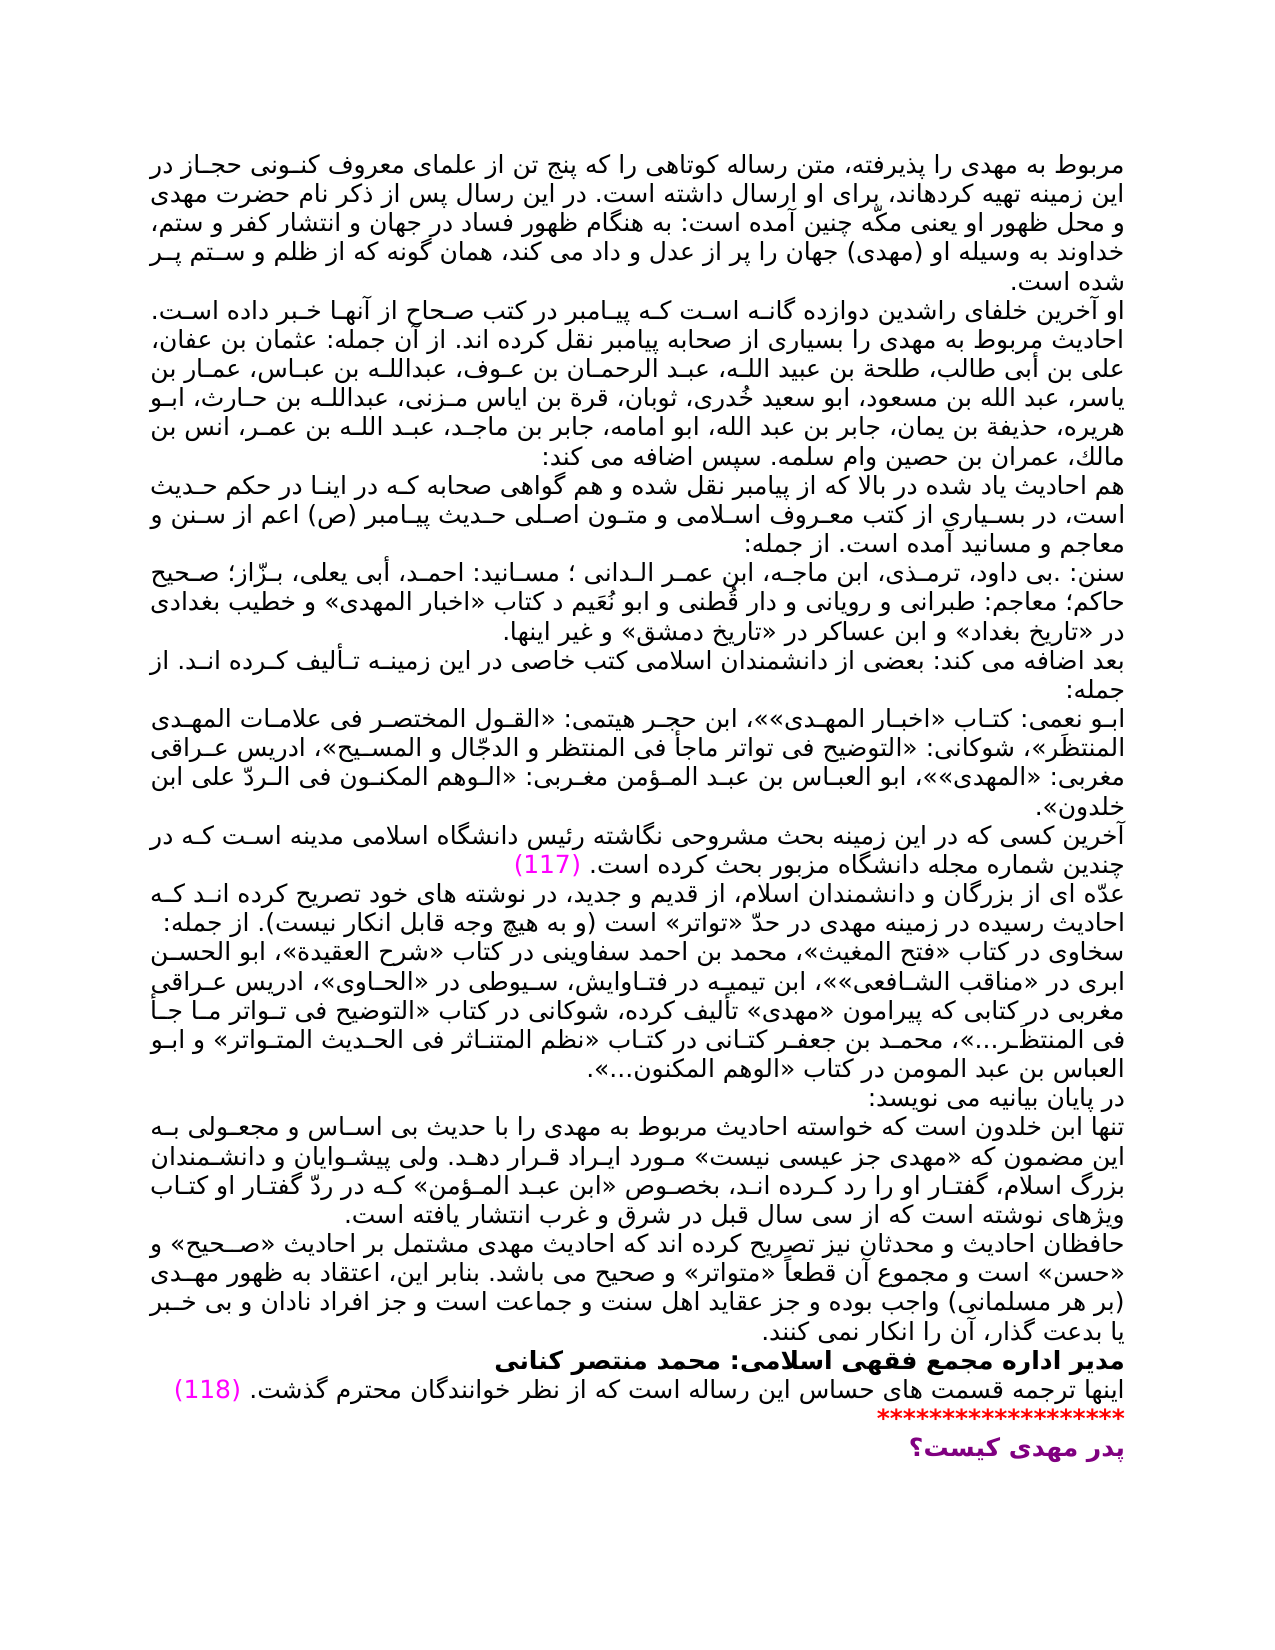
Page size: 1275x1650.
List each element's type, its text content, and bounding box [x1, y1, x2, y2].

text تنها ابن خلدون است كه خواسته احادیث مربوط به مهدى را با حدیث بى اساس و مجعولى به این مضمون كه «مهدى جز عیسى نیست» مورد ایراد قرار دهد. ولى پیشوایان و دانشمندان بزرگ اسلام، گفتار او را رد كرده‏ اند، بخصوص «ابن عبد المؤمن» كه در ردّ گفتار او كتاب ویژه‏اى نوشته است كه از سى سال قبل در شرق و غرب انتشار یافته است. [150, 1112, 1125, 1229]
text عدّه ‏اى از بزرگان و دانشمندان اسلام، از قدیم و جدید، در نوشته‏ هاى خود تصریح كرده ‏اند كه احادیث رسیده در زمینه مهدى در حدّ «تواتر» است (و به هیچ وجه قابل انكار نیست). از جمله: [150, 879, 1125, 937]
text هم احادیث یاد شده در بالا كه از پیامبر نقل شده و هم گواهى صحابه كه در اینا در حكم حدیث است، در بسیارى از كتب معروف اسلامى و متون اصلى حدیث پیامبر (ص) اعم از سنن و معاجم و مسانید آمده است. از جمله: [150, 471, 1125, 558]
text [150, 150, 1125, 296]
text او آخرین خلفاى راشدین دوازده گانه است كه پیامبر در كتب صحاح از آنها خبر داده است. احادیث مربوط به مهدى را بسیارى از صحابه پیامبر نقل كرده ‏اند. از آن جمله: عثمان بن عفان، على بن أبى طالب، طلحة بن عبید الله، عبد الرحمان بن عوف، عبدالله بن عباس، عمار بن یاسر، عبد الله بن مسعود، ابو سعید خُدرى، ثوبان، قرة بن ایاس مزنى، عبدالله بن حارث، ابو هریره، حذیفة بن یمان، جابر بن عبد الله، ابو امامه، جابر بن ماجد، عبد الله بن عمر، انس بن مالك، عمران بن حصین وام سلمه. سپس اضافه مى ‏كند: [150, 296, 1125, 471]
text ******************* [150, 1404, 1125, 1433]
text سنن: .بى داود، ترمذى، ابن ماجه، ابن عمر الدانى ؛ مسانید: احمد، أبى یعلى‏، بزّاز؛ صحیح حاكم؛ معاجم: طبرانى و رویانى و دار قُطنى و ابو نُعَیم د كتاب «اخبار المهدى» و خطیب بغدادى در «تاریخ بغداد» و ابن عساكر در «تاریخ دمشق» و غیر اینها. [150, 558, 1125, 646]
text پدر مهدى كیست؟ [150, 1433, 1125, 1462]
text ابو نعمى: كتاب «اخبار المهدى»»، ابن حجر هیتمى: «القول المختصر فى علامات المهدى المنتظَر»، شوكانى: «التوضیح فى تواتر ماجأ فى المنتظر و الدجّال و المسیح»، ادریس عراقى مغربى: «المهدى»»، ابو العباس بن عبد المؤمن مغربى: «الوهم المكنون فى الردّ على ابن خلدون». [150, 704, 1125, 821]
text آخرین كسى كه در این زمینه بحث مشروحى نگاشته رئیس دانشگاه اسلامى مدینه است كه در چندین شماره مجله دانشگاه مزبور بحث كرده است. (117) [150, 821, 1125, 879]
text سخاوى در كتاب «فتح المغیث»، محمد بن احمد سفاوینى در كتاب «شرح العقیدة»، ابو الحسن ابرى در «مناقب الشافعى»»، ابن تیمیه در فتاوایش، سیوطى در «الحاوى»، ادریس عراقى مغربى در كتابى كه پیرامون «مهدى» تألیف كرده، شوكانى در كتاب «التوضیح فى تواتر ما جأ فى المنتظَر...»، محمد بن جعفر كتانی در كتاب «نظم المتناثر فى الحدیث المتواتر» و ابو العباس بن عبد المومن در كتاب «الوهم المكنون...». [150, 937, 1125, 1083]
text اینها ترجمه قسمت هاى حساس این رساله است كه از نظر خوانندگان محترم گذشت. (118) [150, 1375, 1125, 1404]
text مدیر اداره مجمع فقهى اسلامى: محمد منتصر كنانى [150, 1346, 1125, 1375]
text حافظان احادیث و محدثان نیز تصریح كرده ‏اند كه احادیث مهدى مشتمل بر احادیث «صحیح» و «حسن» است و مجموع آن قطعاً «متواتر» و صحیح مى ‏باشد. بنابر این، اعتقاد به ظهور مهدى (بر هر مسلمانى) واجب بوده و جز عقاید اهل سنت و جماعت است و جز افراد نادان و بى خبر یا بدعت گذار، آن را انكار نمى‏ كنند. [150, 1229, 1125, 1346]
text بعد اضافه مى ‏كند: بعضى از دانشمندان اسلامى كتب خاصى در این زمینه تألیف كرده ‏اند. از جمله: [150, 646, 1125, 704]
text در پایان بیانیه مى‏ نویسد: [150, 1083, 1125, 1112]
